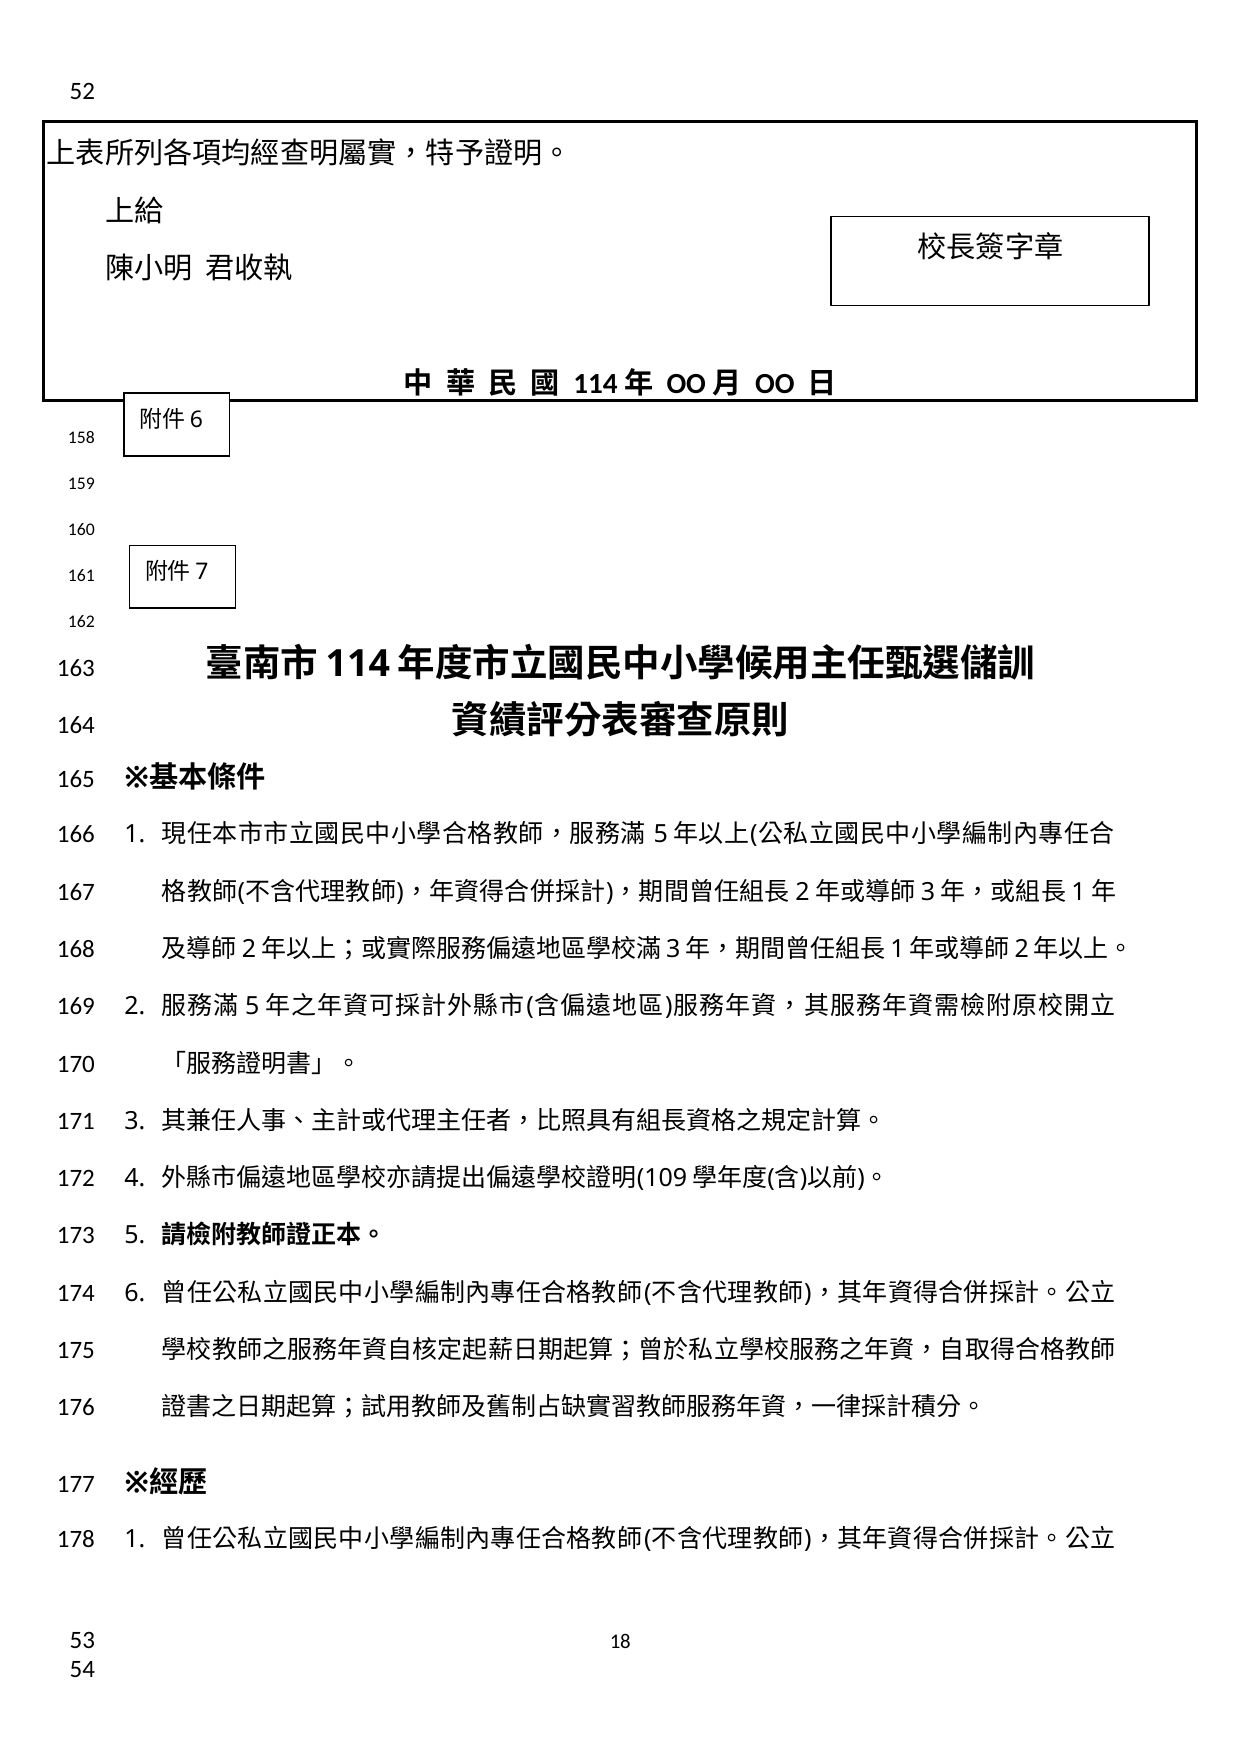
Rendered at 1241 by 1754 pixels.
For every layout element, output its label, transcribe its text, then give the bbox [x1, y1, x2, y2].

list 服務滿5年之年資可採計外縣市(含偏遠地區)服務年資，其服務年資需檢附原校開立「服務證明書」。 [124, 975, 1116, 1090]
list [124, 1262, 1116, 1433]
list 外縣市偏遠地區學校亦請提出偏遠學校證明(109學年度(含)以前)。 [124, 1147, 1116, 1204]
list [124, 1508, 1116, 1565]
text 臺南市114年度市立國民中小學候用主任甄選儲訓 [124, 631, 1116, 689]
list 請檢附教師證正本。 [124, 1204, 1116, 1262]
list 其兼任人事、主計或代理主任者，比照具有組長資格之規定計算。 [124, 1090, 1116, 1147]
text ※經歷 [124, 1451, 1116, 1508]
list 現任本市市立國民中小學合格教師，服務滿5年以上(公私立國民中小學編制內專任合格教師(不含代理教師)，年資得合併採計)，期間曾任組長2年或導師3年，或組長1年及導師2年以上；或實際服務偏遠地區學校滿3年，期間曾任組長1年或導師2年以上。 [124, 803, 1116, 975]
table_cell 上表所列各項均經查明屬實，特予證明。 上給 陳小明 君收執 中 華 民 國 114 年 OO 月 OO 日 [45, 123, 1195, 399]
text ※基本條件 [124, 746, 1116, 803]
text 資績評分表審查原則 [124, 689, 1116, 746]
